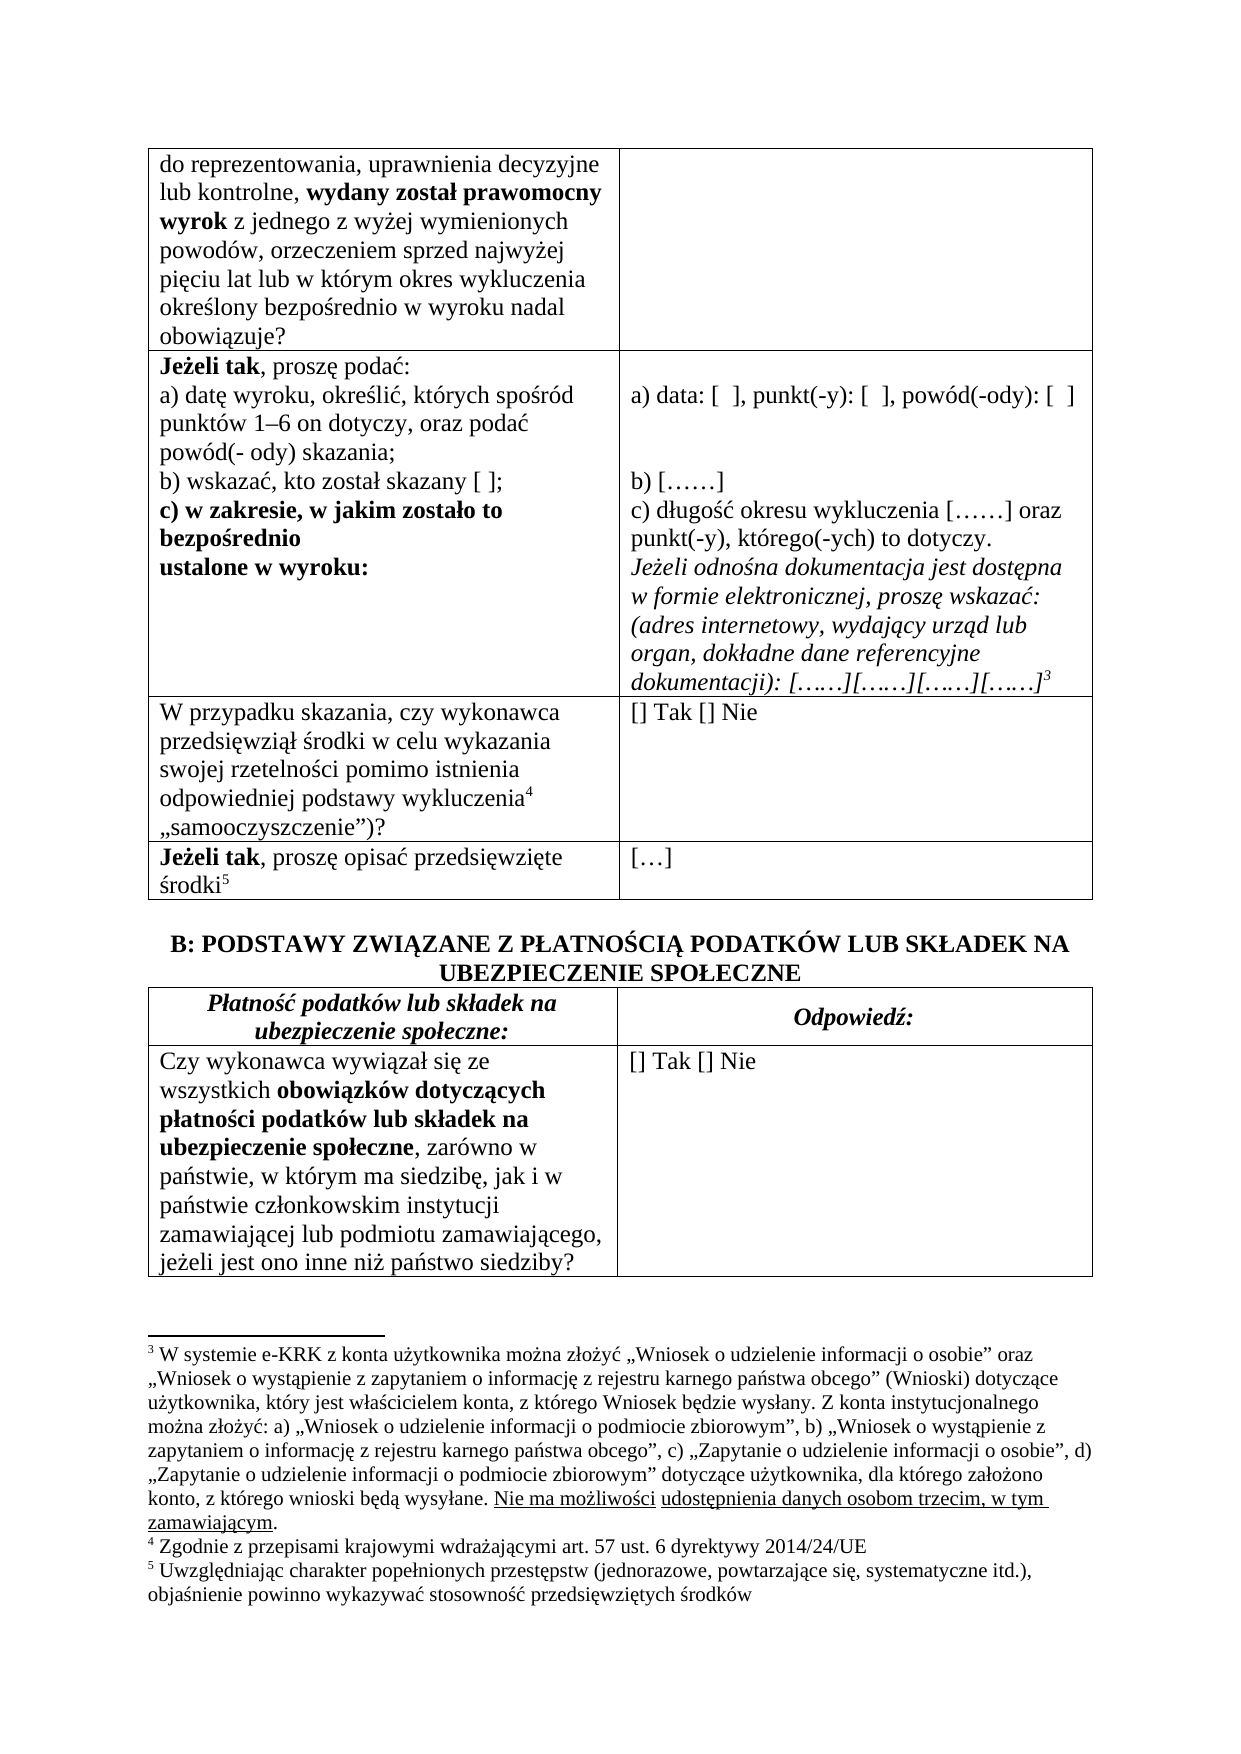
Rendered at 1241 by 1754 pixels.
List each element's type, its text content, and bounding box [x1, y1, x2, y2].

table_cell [149, 149, 619, 350]
table_cell [] Tak [] Nie [618, 1046, 1092, 1276]
table_cell W przypadku skazania, czy wykonawca przedsięwziął środki w celu wykazania swojej rzetelności pomimo istnienia odpowiedniej podstawy wykluczenia „samooczyszczenie”)? [149, 697, 619, 841]
table_header Płatność podatków lub składek na ubezpieczenie społeczne: [149, 988, 617, 1045]
table_cell […] [620, 842, 1092, 899]
table_cell Jeżeli tak, proszę podać: a) datę wyroku, określić, których spośród punktów 1–6 on dotyczy, oraz podać powód(- ody) skazania; b) wskazać, kto został skazany [ ]; c) w zakresie, w jakim zostało to bezpośrednio ustalone w wyroku: [149, 351, 619, 696]
table_cell [] Tak [] Nie [620, 697, 1092, 841]
table_header Odpowiedź: [618, 988, 1092, 1045]
table_cell Jeżeli tak, proszę opisać przedsięwzięte środki [149, 842, 619, 899]
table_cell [620, 149, 1092, 350]
table_cell a) data: [ ], punkt(-y): [ ], powód(-ody): [ ] b) [……] c) długość okresu wykluczenia [……] oraz punkt(-y), którego(-ych) to dotyczy. Jeżeli odnośna dokumentacja jest dostępna w formie elektronicznej, proszę wskazać: (adres internetowy, wydający urząd lub organ, dokładne dane referencyjne dokumentacji): [……][……][……][……] [620, 351, 1092, 696]
text B: PODSTAWY ZWIĄZANE Z PŁATNOŚCIĄ PODATKÓW LUB SKŁADEK NA UBEZPIECZENIE SPOŁECZNE [148, 929, 1093, 987]
table_cell Czy wykonawca wywiązał się ze wszystkich obowiązków dotyczących płatności podatków lub składek na ubezpieczenie społeczne, zarówno w państwie, w którym ma siedzibę, jak i w państwie członkowskim instytucji zamawiającej lub podmiotu zamawiającego, jeżeli jest ono inne niż państwo siedziby? [149, 1046, 617, 1276]
